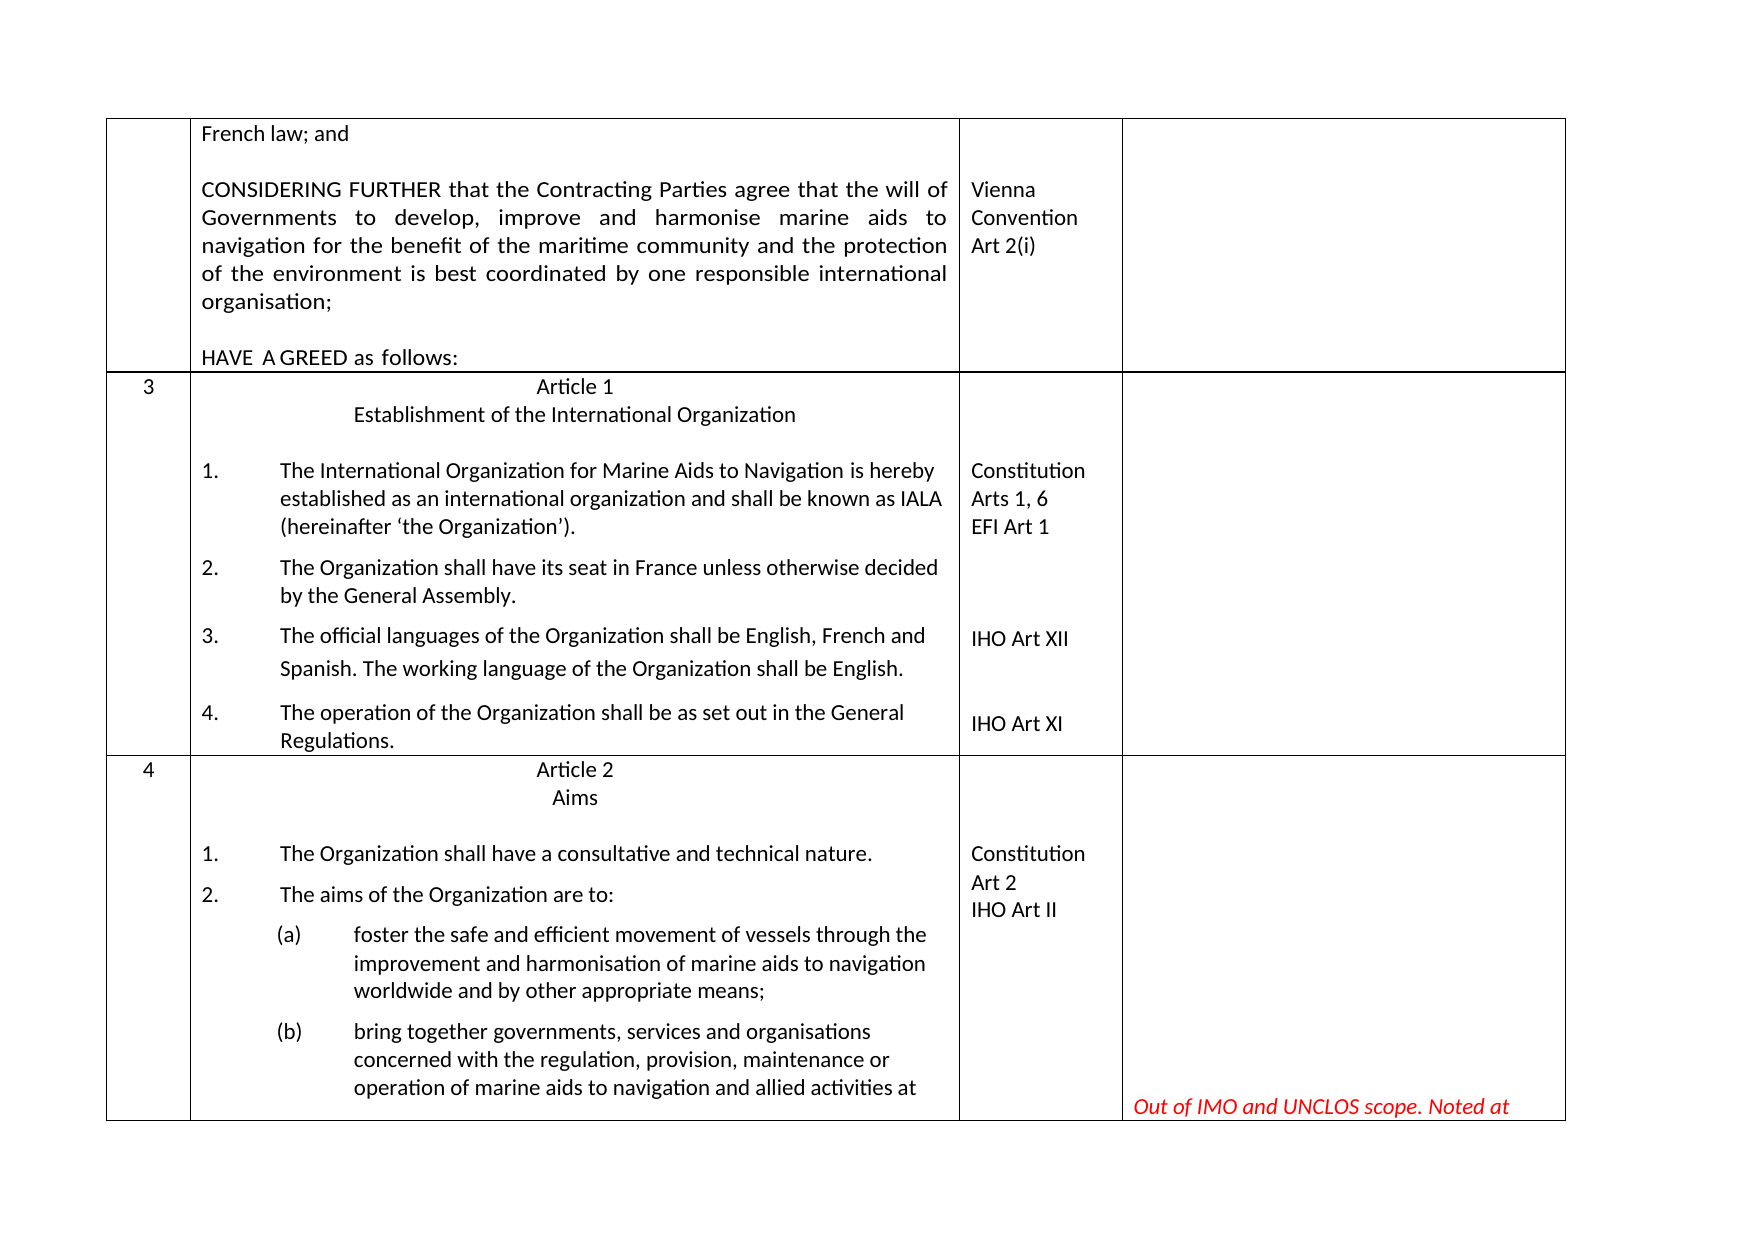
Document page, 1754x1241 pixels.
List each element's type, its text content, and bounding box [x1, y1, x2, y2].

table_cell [191, 756, 959, 1120]
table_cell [960, 756, 1122, 1120]
table_cell [1123, 373, 1565, 754]
table_cell 4 [107, 756, 190, 1120]
table_cell [1123, 119, 1565, 371]
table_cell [191, 119, 959, 371]
table_cell Constitution Arts 1, 6 EFI Art 1 IHO Art XII IHO Art XI [960, 373, 1122, 754]
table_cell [960, 119, 1122, 371]
table_cell 3 [107, 373, 190, 754]
table_cell Article 1 Establishment of the International Organization 1. The International Organization for Marine Aids to Navigation is hereby established as an international organization and shall be known as IALA (hereinafter ‘the Organization’). 2. The Organization shall have its seat in France unless otherwise decided by the General Assembly. 3. The official languages of the Organization shall be English, French and Spanish. The working language of the Organization shall be English. 4. The operation of the Organization shall be as set out in the General Regulations. [191, 373, 959, 754]
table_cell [1123, 756, 1565, 1120]
table_cell 2 [107, 119, 190, 371]
